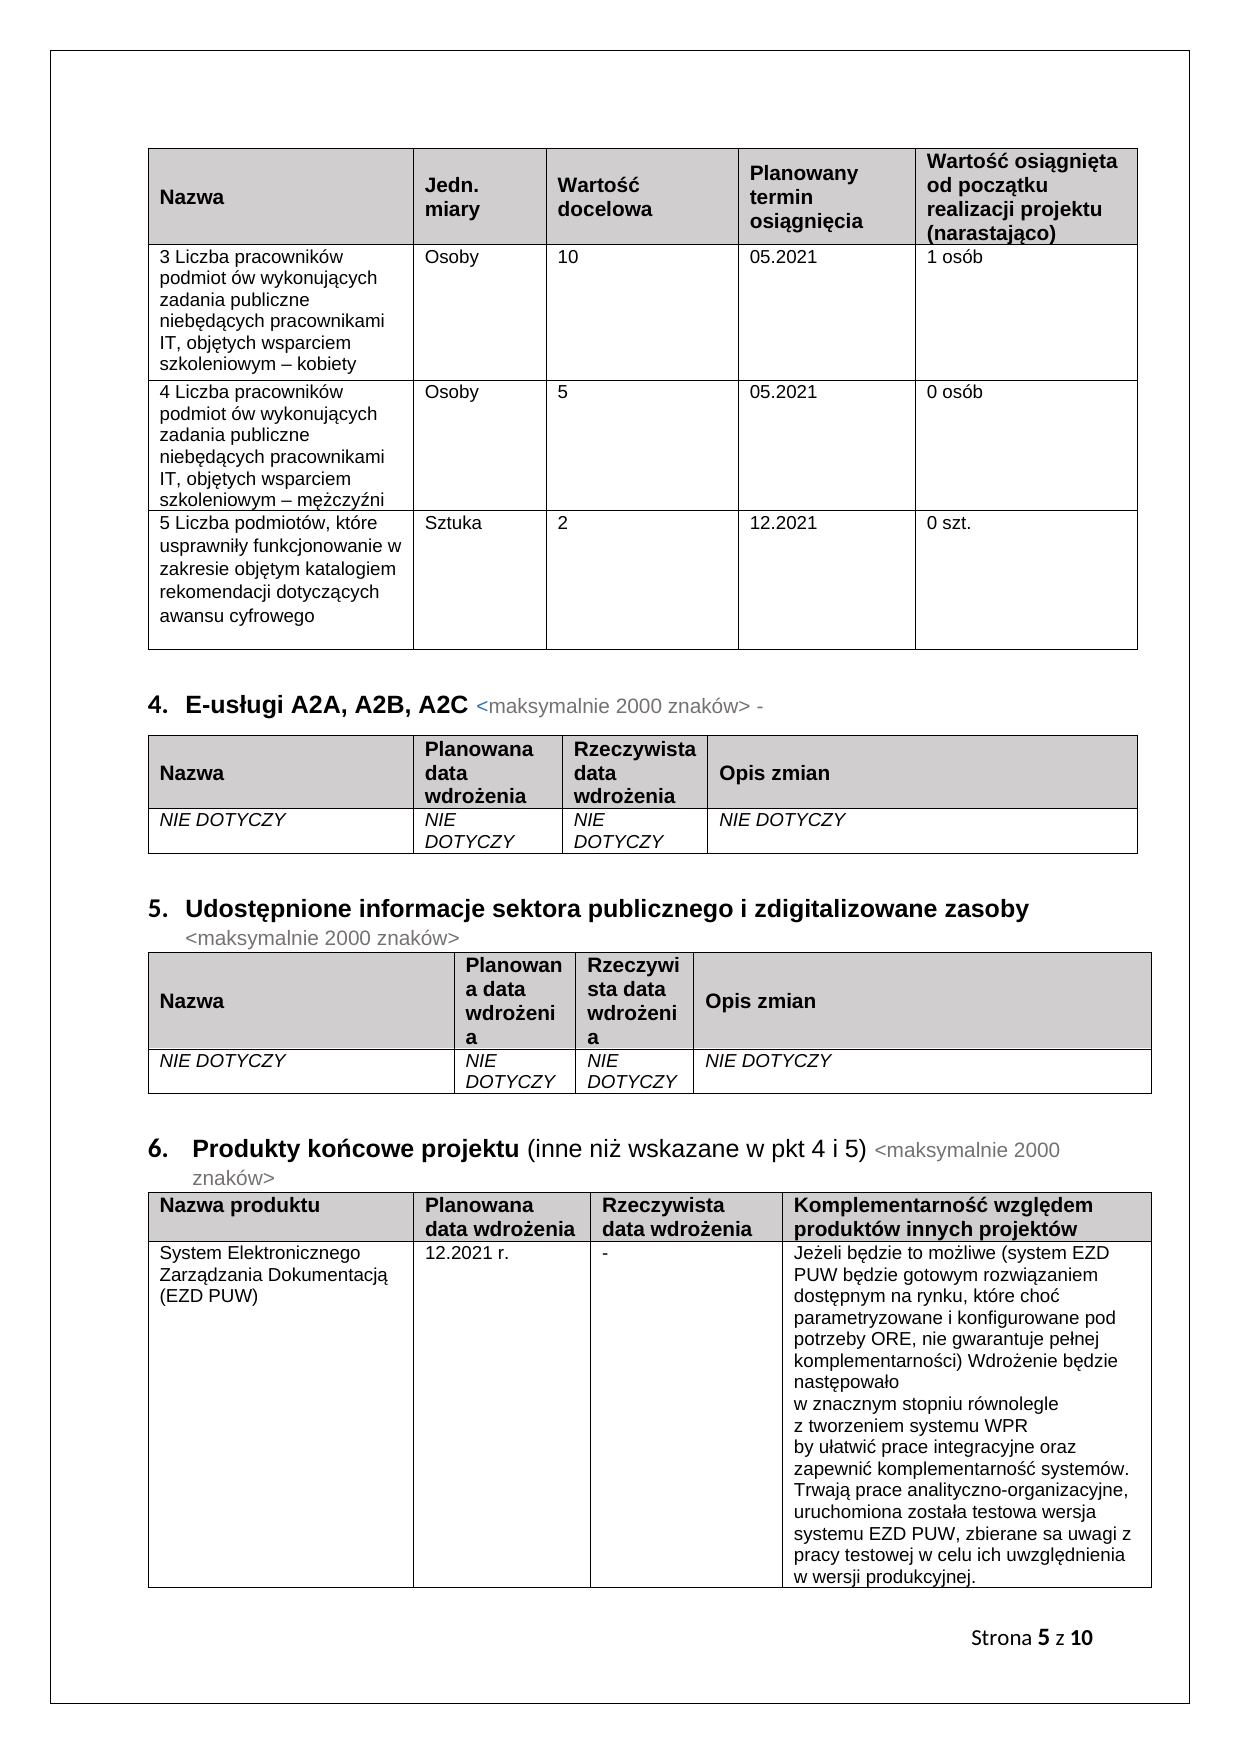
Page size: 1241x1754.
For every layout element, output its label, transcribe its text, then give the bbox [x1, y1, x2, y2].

table_cell 2 [547, 511, 738, 649]
table_header Rzeczywista data wdrożenia [563, 736, 707, 808]
table_cell 0 szt. [916, 511, 1137, 649]
table_cell 3 Liczba pracowników podmiot ów wykonujących zadania publiczne niebędących pracownikami IT, objętych wsparciem szkoleniowym – kobiety [149, 245, 413, 380]
table_header Rzeczywista data wdrożenia [576, 953, 693, 1048]
table_cell NIE DOTYCZY [149, 809, 413, 852]
table_cell 5 [547, 381, 738, 510]
table_cell Jeżeli będzie to możliwe (system EZD PUW będzie gotowym rozwiązaniem dostępnym na rynku, które choć parametryzowane i konfigurowane pod potrzeby ORE, nie gwarantuje pełnej komplementarności) Wdrożenie będzie następowało w znacznym stopniu równolegle z tworzeniem systemu WPR by ułatwić prace integracyjne oraz zapewnić komplementarność systemów. Trwają prace analityczno-organizacyjne, uruchomiona została testowa wersja systemu EZD PUW, zbierane sa uwagi z pracy testowej w celu ich uwzględnienia w wersji produkcyjnej. [783, 1242, 1151, 1587]
table_cell NIE DOTYCZY [694, 1050, 1151, 1093]
subtitle Produkty końcowe projektu (inne niż wskazane w pkt 4 i 5) <maksymalnie 2000 znaków> [148, 1131, 1093, 1190]
table_header Nazwa produktu [149, 1193, 413, 1241]
table_cell NIE DOTYCZY [455, 1050, 575, 1093]
table_cell - [591, 1242, 782, 1587]
table_header Komplementarność względem produktów innych projektów [783, 1193, 1151, 1241]
table_cell 05.2021 [739, 245, 915, 380]
table_cell 4 Liczba pracowników podmiot ów wykonujących zadania publiczne niebędących pracownikami IT, objętych wsparciem szkoleniowym – mężczyźni [149, 381, 413, 510]
table_header Nazwa [149, 149, 413, 244]
table_header Opis zmian [694, 953, 1151, 1048]
table_cell NIE DOTYCZY [414, 809, 562, 852]
table_header Planowana data wdrożenia [455, 953, 575, 1048]
table_cell 10 [547, 245, 738, 380]
table_header Planowana data wdrożenia [414, 736, 562, 808]
table_header Opis zmian [708, 736, 1137, 808]
table_cell 05.2021 [739, 381, 915, 510]
table_header Jedn. miary [414, 149, 546, 244]
table_cell System Elektronicznego Zarządzania Dokumentacją (EZD PUW) [149, 1242, 413, 1587]
table_header Nazwa [149, 736, 413, 808]
table_cell NIE DOTYCZY [563, 809, 707, 852]
table_cell Sztuka [414, 511, 546, 649]
table_cell 1 osób [916, 245, 1137, 380]
table_header Wartość osiągnięta od początku realizacji projektu (narastająco) [916, 149, 1137, 244]
table_cell Osoby [414, 245, 546, 380]
table_cell NIE DOTYCZY [149, 1050, 454, 1093]
table_cell Osoby [414, 381, 546, 510]
table_cell 5 Liczba podmiotów, które usprawniły funkcjonowanie w zakresie objętym katalogiem rekomendacji dotyczących awansu cyfrowego [149, 511, 413, 649]
table_header Wartość docelowa [547, 149, 738, 244]
table_cell 12.2021 r. [414, 1242, 590, 1587]
table_header Planowany termin osiągnięcia [739, 149, 915, 244]
subtitle Udostępnione informacje sektora publicznego i zdigitalizowane zasoby <maksymalnie 2000 znaków> [148, 891, 1093, 950]
table_cell 0 osób [916, 381, 1137, 510]
table_header Nazwa [149, 953, 454, 1048]
table_cell 12.2021 [739, 511, 915, 649]
table_header Rzeczywista data wdrożenia [591, 1193, 782, 1241]
subtitle E-usługi A2A, A2B, A2C <maksymalnie 2000 znaków> - [148, 687, 1093, 720]
table_cell NIE DOTYCZY [708, 809, 1137, 852]
table_header Planowana data wdrożenia [414, 1193, 590, 1241]
table_cell NIE DOTYCZY [576, 1050, 693, 1093]
